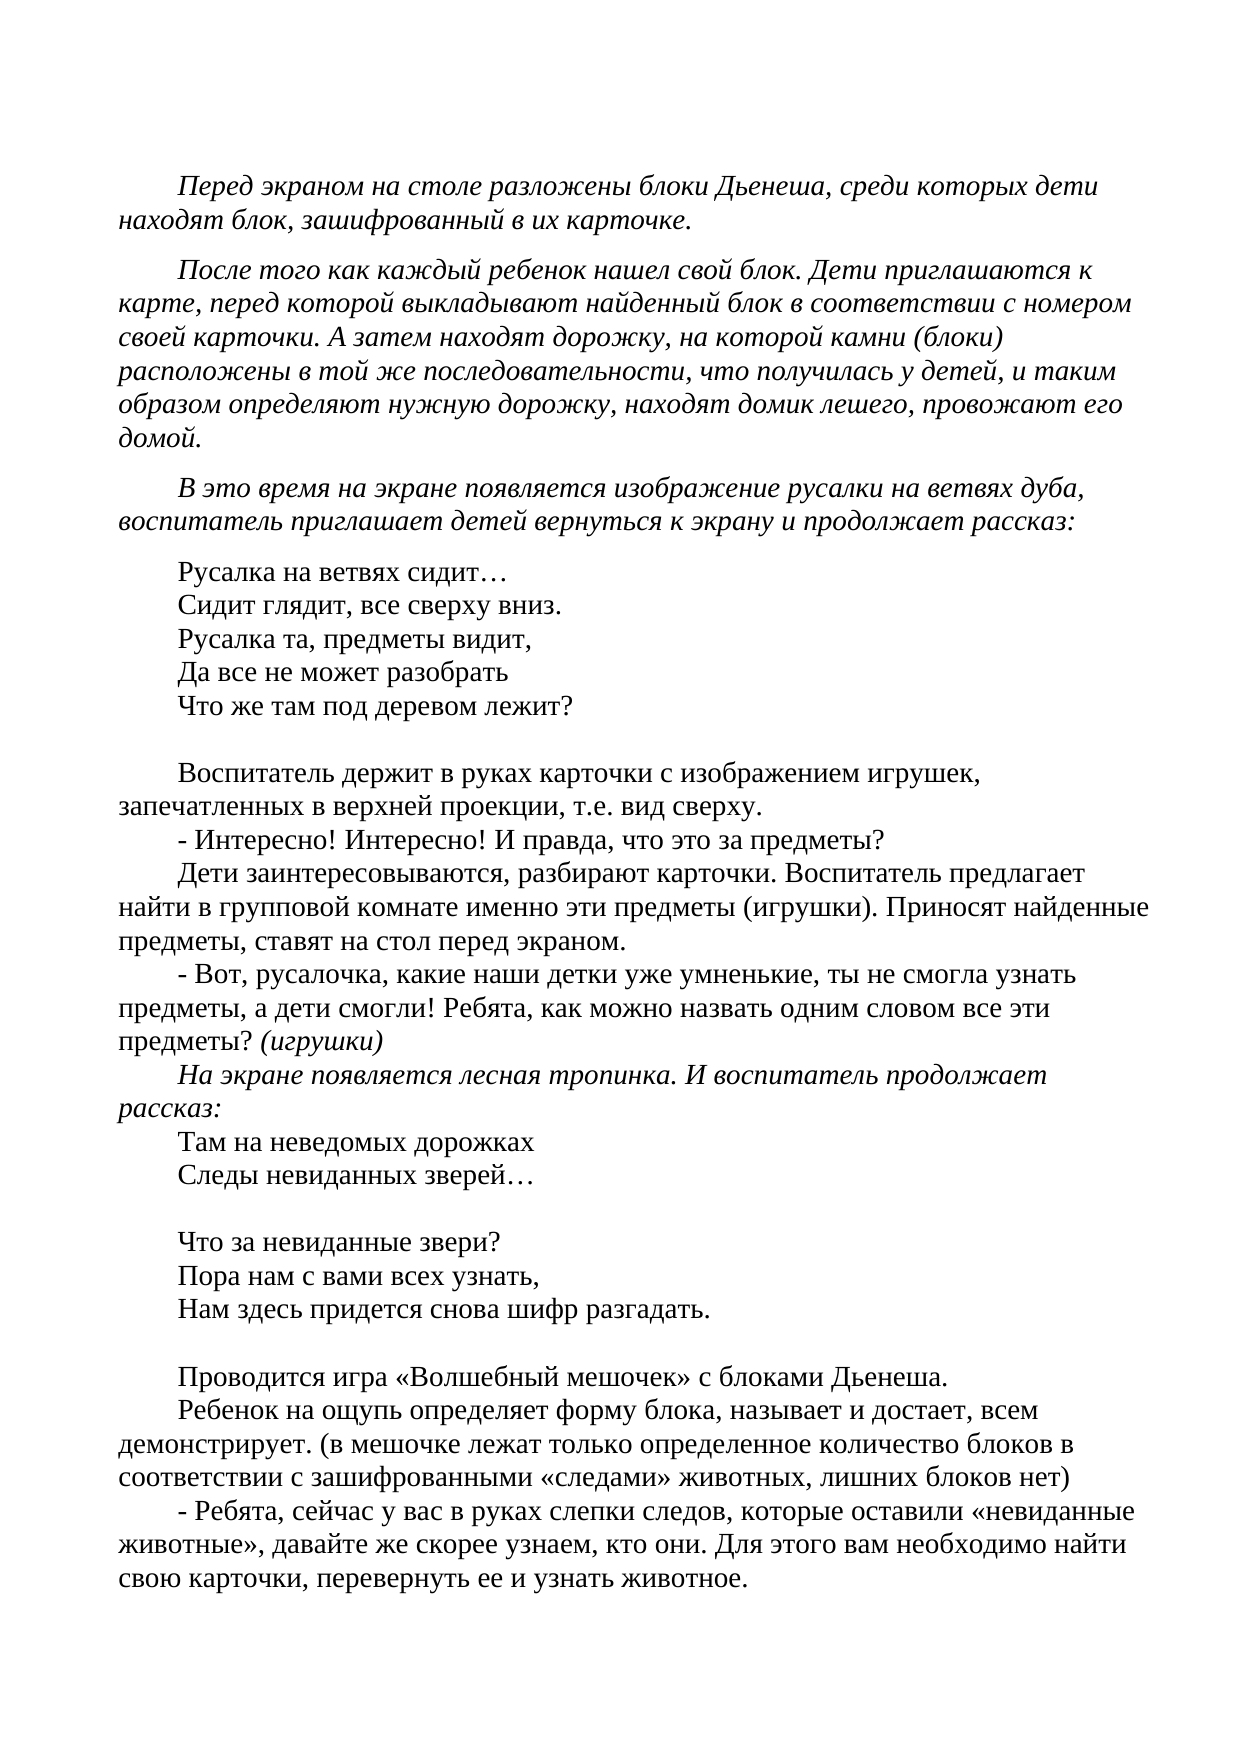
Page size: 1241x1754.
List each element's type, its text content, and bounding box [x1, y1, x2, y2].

text Ребенок на ощупь определяет форму блока, называет и достает, всем демонстрирует. (в мешочке лежат только определенное количество блоков в соответствии с зашифрованными «следами» животных, лишних блоков нет) [118, 1392, 1152, 1493]
text - Ребята, сейчас у вас в руках слепки следов, которые оставили «невиданные животные», давайте же скорее узнаем, кто они. Для этого вам необходимо найти свою карточки, перевернуть ее и узнать животное. [118, 1493, 1152, 1593]
text Что же там под деревом лежит? [118, 688, 1152, 721]
text Дети заинтересовываются, разбирают карточки. Воспитатель предлагает найти в групповой комнате именно эти предметы (игрушки). Приносят найденные предметы, ставят на стол перед экраном. [118, 856, 1152, 956]
text В это время на экране появляется изображение русалки на ветвях дуба, воспитатель приглашает детей вернуться к экрану и продолжает рассказ: [118, 470, 1152, 537]
text Русалка та, предметы видит, [118, 621, 1152, 654]
text Да все не может разобрать [118, 654, 1152, 688]
text На экране появляется лесная тропинка. И воспитатель продолжает рассказ: [118, 1057, 1152, 1124]
text После того как каждый ребенок нашел свой блок. Дети приглашаются к карте, перед которой выкладывают найденный блок в соответствии с номером своей карточки. А затем находят дорожку, на которой камни (блоки) расположены в той же последовательности, что получилась у детей, и таким образом определяют нужную дорожку, находят домик лешего, провожают его домой. [118, 252, 1152, 453]
text Нам здесь придется снова шифр разгадать. [118, 1292, 1152, 1325]
text - Вот, русалочка, какие наши детки уже умненькие, ты не смогла узнать предметы, а дети смогли! Ребята, как можно назвать одним словом все эти предметы? (игрушки) [118, 956, 1152, 1057]
text - Интересно! Интересно! И правда, что это за предметы? [118, 822, 1152, 856]
text Следы невиданных зверей… [118, 1157, 1152, 1191]
text Там на неведомых дорожках [118, 1124, 1152, 1157]
text Перед экраном на столе разложены блоки Дьенеша, среди которых дети находят блок, зашифрованный в их карточке. [118, 168, 1152, 235]
text Проводится игра «Волшебный мешочек» с блоками Дьенеша. [118, 1359, 1152, 1392]
text Пора нам с вами всех узнать, [118, 1258, 1152, 1292]
text Русалка на ветвях сидит… [118, 554, 1152, 587]
text Что за невиданные звери? [118, 1224, 1152, 1258]
text Сидит глядит, все сверху вниз. [118, 587, 1152, 621]
text Воспитатель держит в руках карточки с изображением игрушек, запечатленных в верхней проекции, т.е. вид сверху. [118, 755, 1152, 822]
